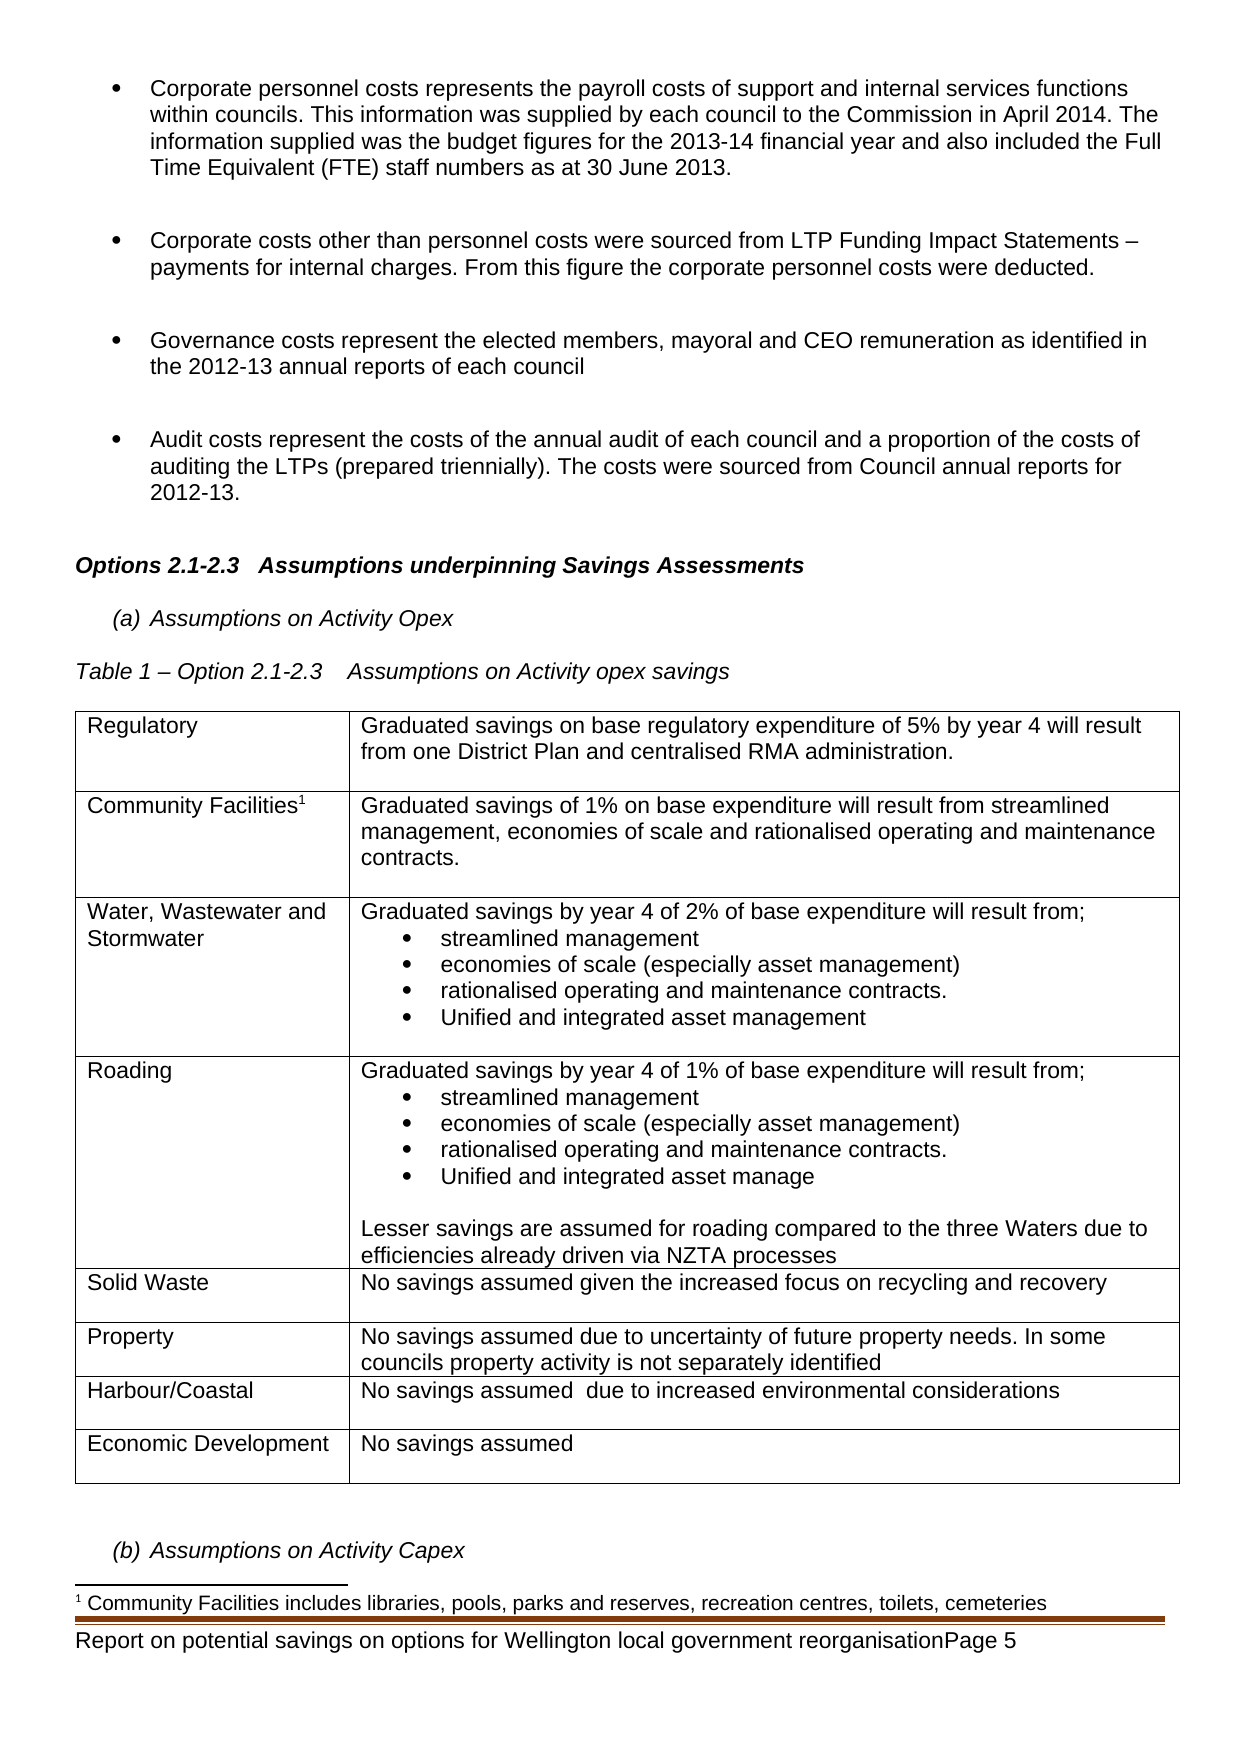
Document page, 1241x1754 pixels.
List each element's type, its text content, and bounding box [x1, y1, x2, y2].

table_cell No savings assumed due to uncertainty of future property needs. In some councils property activity is not separately identified [350, 1323, 1179, 1376]
table_cell Graduated savings of 1% on base expenditure will result from streamlined management, economies of scale and rationalised operating and maintenance contracts. [350, 792, 1179, 897]
table_cell Graduated savings by year 4 of 2% of base expenditure will result from; streamlined management economies of scale (especially asset management) rationalised operating and maintenance contracts. Unified and integrated asset management [350, 898, 1179, 1056]
list Corporate costs other than personnel costs were sourced from LTP Funding Impact Statements – payments for internal charges. From this figure the corporate personnel costs were deducted. [112, 227, 1165, 280]
table_cell Roading [76, 1057, 349, 1268]
list Assumptions on Activity Opex [112, 605, 1165, 631]
table_header Regulatory [76, 712, 349, 791]
text Table 1 – Option 2.1-2.3 Assumptions on Activity opex savings [75, 658, 1165, 684]
list Corporate personnel costs represents the payroll costs of support and internal services functions within councils. This information was supplied by each council to the Commission in April 2014. The information supplied was the budget figures for the 2013-14 financial year and also included the Full Time Equivalent (FTE) staff numbers as at 30 June 2013. [112, 75, 1165, 180]
table_cell Community Facilities [76, 792, 349, 897]
table_cell Solid Waste [76, 1269, 349, 1322]
table_cell Property [76, 1323, 349, 1376]
table_header Graduated savings on base regulatory expenditure of 5% by year 4 will result from one District Plan and centralised RMA administration. [350, 712, 1179, 791]
table_cell Water, Wastewater and Stormwater [76, 898, 349, 1056]
text Options 2.1-2.3 Assumptions underpinning Savings Assessments [75, 552, 1165, 579]
list Audit costs represent the costs of the annual audit of each council and a proportion of the costs of auditing the LTPs (prepared triennially). The costs were sourced from Council annual reports for 2012-13. [112, 426, 1165, 506]
list Governance costs represent the elected members, mayoral and CEO remuneration as identified in the 2012-13 annual reports of each council [112, 327, 1165, 379]
table_cell No savings assumed due to increased environmental considerations [350, 1377, 1179, 1429]
list Assumptions on Activity Capex [112, 1537, 1165, 1563]
table_cell No savings assumed [350, 1430, 1179, 1483]
table_cell Harbour/Coastal [76, 1377, 349, 1429]
table_cell Economic Development [76, 1430, 349, 1483]
table_cell Graduated savings by year 4 of 1% of base expenditure will result from; streamlined management economies of scale (especially asset management) rationalised operating and maintenance contracts. Unified and integrated asset manage Lesser savings are assumed for roading compared to the three Waters due to efficiencies already driven via NZTA processes [350, 1057, 1179, 1268]
table_cell No savings assumed given the increased focus on recycling and recovery [350, 1269, 1179, 1322]
